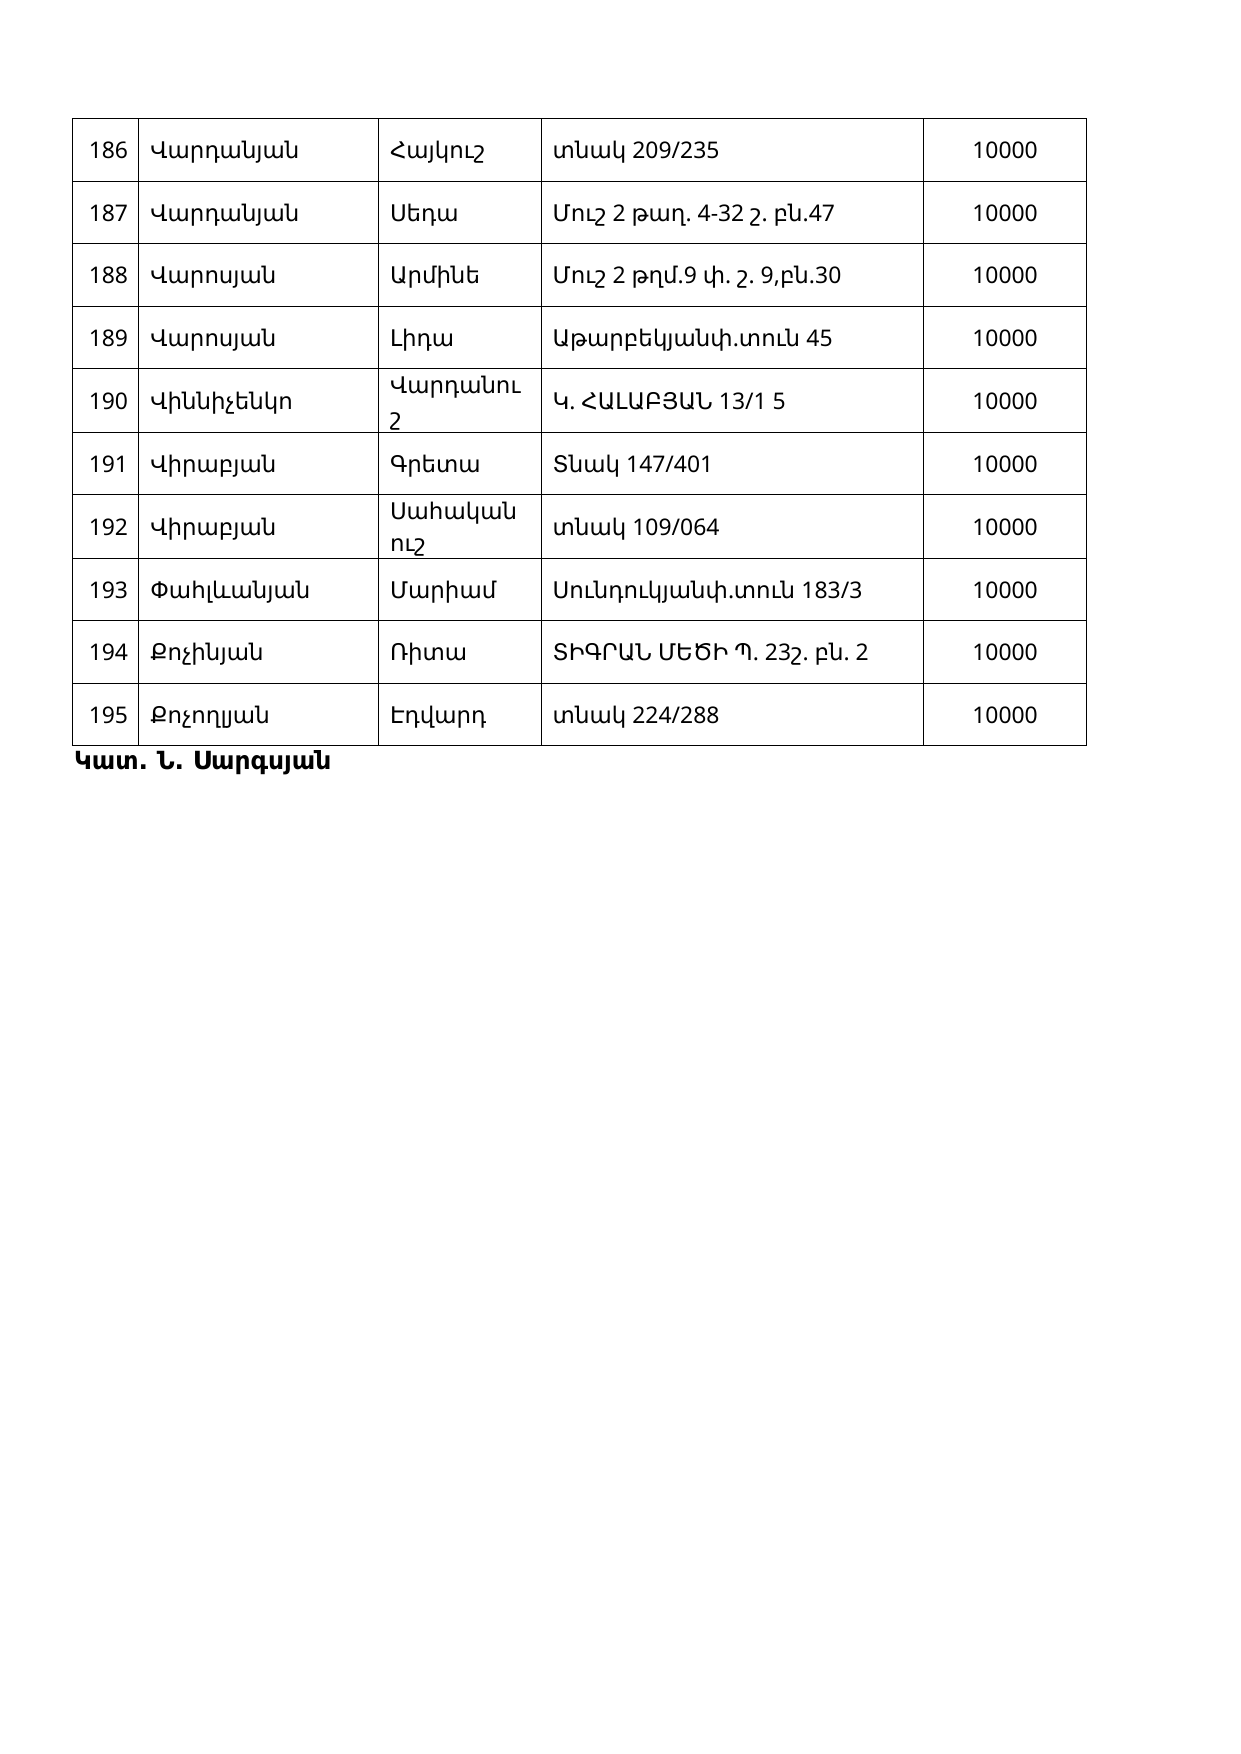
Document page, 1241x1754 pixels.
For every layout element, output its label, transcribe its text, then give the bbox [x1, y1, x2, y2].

table_cell Մարիամ [379, 559, 541, 620]
table_cell 10000 [924, 559, 1086, 620]
table_cell Գրետա [379, 433, 541, 494]
table_cell 10000 [924, 307, 1086, 368]
table_cell Լիդա [379, 307, 541, 368]
table_cell Կ. ՀԱԼԱԲՅԱՆ 13/1 5 [542, 369, 923, 432]
text Կատ. Ն. Սարգսյան [74, 746, 1166, 775]
table_cell 10000 [924, 182, 1086, 243]
table_cell 10000 [924, 684, 1086, 745]
table_cell 10000 [924, 369, 1086, 432]
table_cell 187 [73, 182, 138, 243]
table_cell 10000 [924, 495, 1086, 558]
table_cell 186 [73, 119, 138, 181]
table_cell Փահլևանյան [139, 559, 378, 620]
table_cell Վարոսյան [139, 244, 378, 306]
table_cell Վիննիչենկո [139, 369, 378, 432]
table_cell Հայկուշ [379, 119, 541, 181]
table_cell 10000 [924, 433, 1086, 494]
table_cell Սահականուշ [379, 495, 541, 558]
table_cell 189 [73, 307, 138, 368]
table_cell Վիրաբյան [139, 433, 378, 494]
table_cell Տնակ 147/401 [542, 433, 923, 494]
table_cell տնակ 224/288 [542, 684, 923, 745]
table_cell 190 [73, 369, 138, 432]
table_cell 10000 [924, 244, 1086, 306]
table_cell 10000 [924, 119, 1086, 181]
table_cell 194 [73, 621, 138, 683]
table_cell Սեդա [379, 182, 541, 243]
table_cell ՏԻԳՐԱՆ ՄԵԾԻ Պ. 23շ. բն. 2 [542, 621, 923, 683]
table_cell 195 [73, 684, 138, 745]
table_cell տնակ 209/235 [542, 119, 923, 181]
table_cell 10000 [924, 621, 1086, 683]
table_cell Քոչողլյան [139, 684, 378, 745]
table_cell 188 [73, 244, 138, 306]
table_cell Վարդանուշ [379, 369, 541, 432]
table_cell Վարդանյան [139, 119, 378, 181]
table_cell 193 [73, 559, 138, 620]
table_cell Արմինե [379, 244, 541, 306]
table_cell Ռիտա [379, 621, 541, 683]
table_cell Մուշ 2 թաղ. 4-32 շ. բն.47 [542, 182, 923, 243]
table_cell 192 [73, 495, 138, 558]
table_cell Քոչինյան [139, 621, 378, 683]
table_cell Վիրաբյան [139, 495, 378, 558]
table_cell Աթարբեկյանփ.տուն 45 [542, 307, 923, 368]
table_cell Վարոսյան [139, 307, 378, 368]
table_cell Մուշ 2 թղմ.9 փ. շ. 9,բն.30 [542, 244, 923, 306]
table_cell տնակ 109/064 [542, 495, 923, 558]
table_cell 191 [73, 433, 138, 494]
table_cell Էդվարդ [379, 684, 541, 745]
table_cell Սունդուկյանփ.տուն 183/3 [542, 559, 923, 620]
table_cell Վարդանյան [139, 182, 378, 243]
